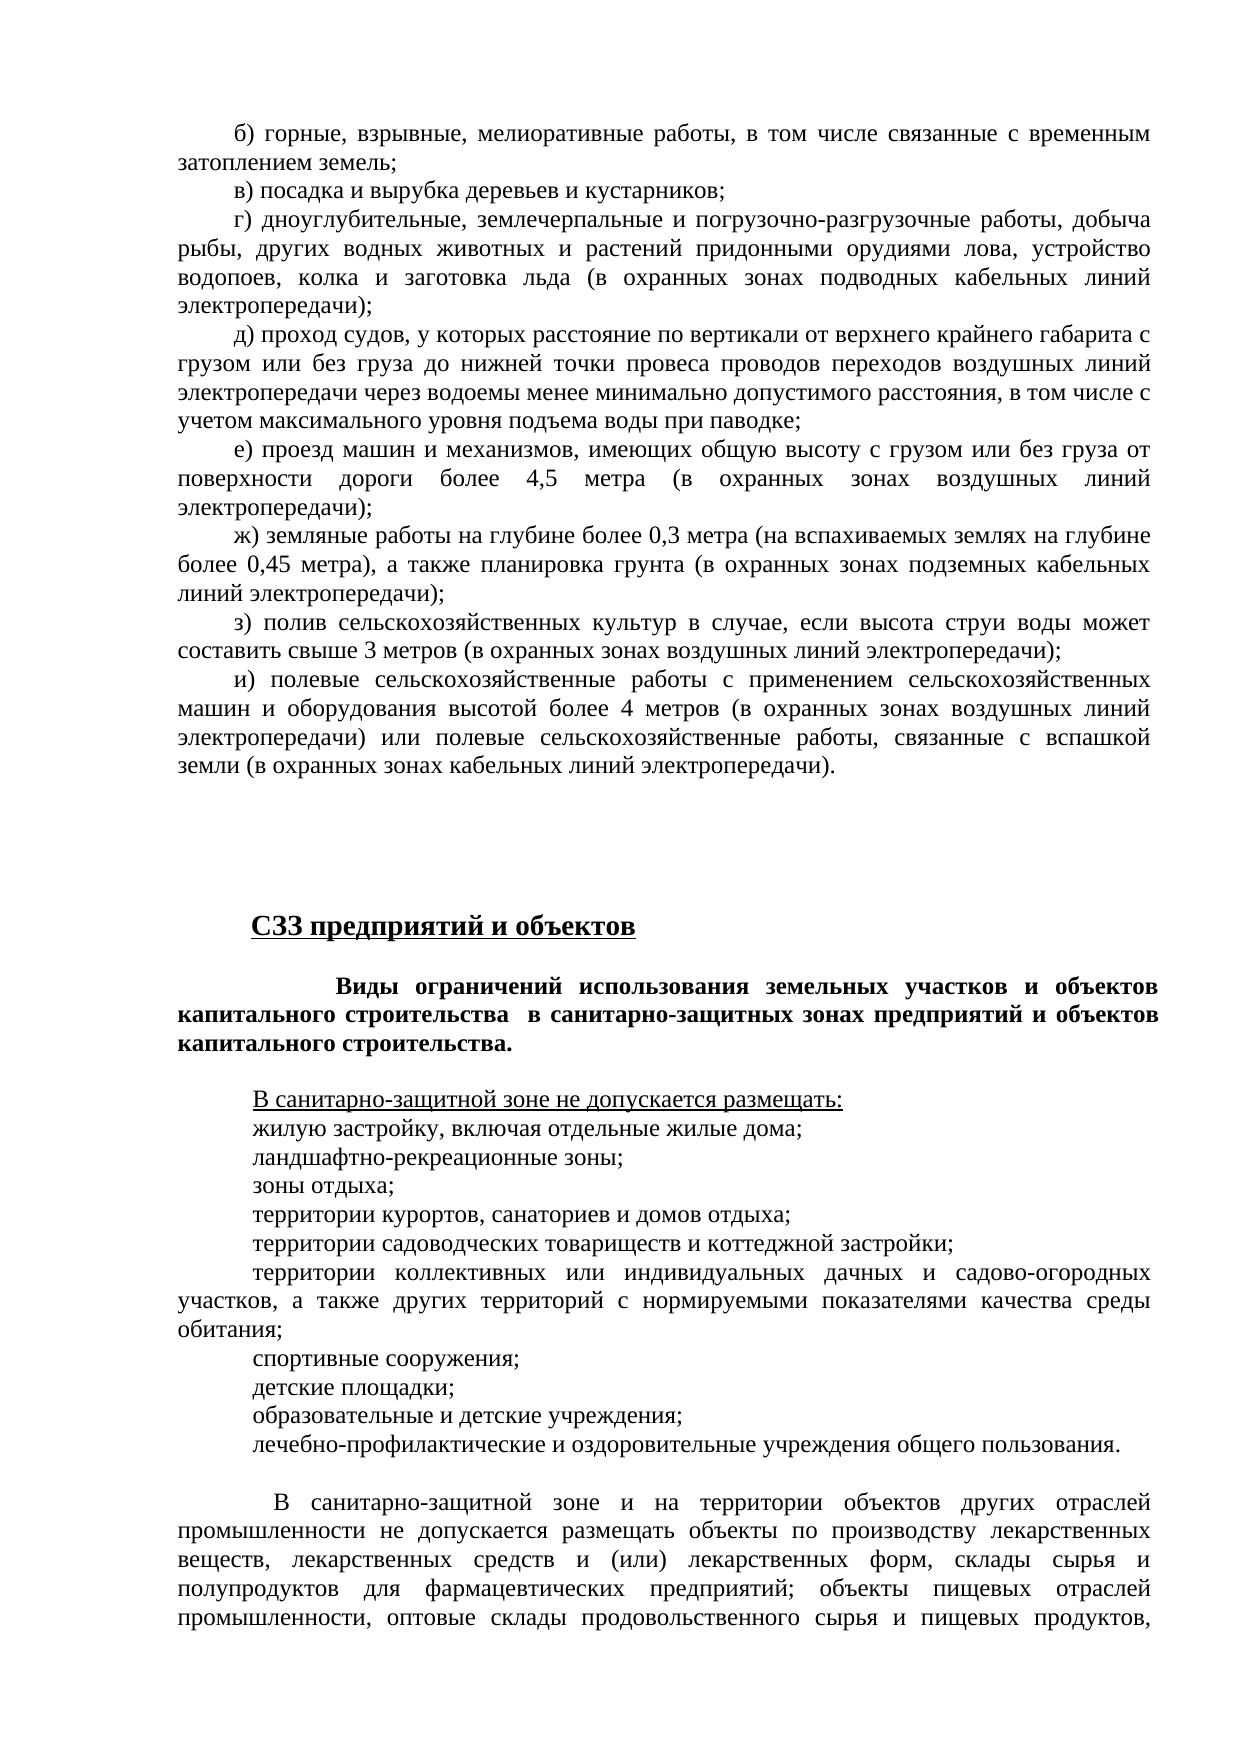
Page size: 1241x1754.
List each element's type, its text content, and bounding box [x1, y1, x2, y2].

text территории коллективных или индивидуальных дачных и садово-огородных участков, а также других территорий с нормируемыми показателями качества среды обитания; [177, 1257, 1152, 1343]
text е) проезд машин и механизмов, имеющих общую высоту с грузом или без груза от поверхности дороги более (в охранных зонах воздушных линий электропередачи); [177, 434, 1152, 521]
text б) горные, взрывные, мелиоративные работы, в том числе связанные с временным затоплением земель; [177, 118, 1152, 176]
text Виды ограничений использования земельных участков и объектов капитального строительства в санитарно-защитных зонах предприятий и объектов капитального строительства. [177, 971, 1160, 1057]
text жилую застройку, включая отдельные жилые дома; [177, 1113, 1152, 1142]
text В санитарно-защитной зоне не допускается размещать: [177, 1084, 1152, 1113]
text образовательные и детские учреждения; [177, 1400, 1152, 1429]
text детские площадки; [177, 1372, 1152, 1400]
text ж) земляные работы на глубине более (на вспахиваемых землях на глубине более ), а также планировка грунта (в охранных зонах подземных кабельных линий электропередачи); [177, 521, 1152, 607]
text спортивные сооружения; [177, 1343, 1152, 1372]
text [177, 1487, 1152, 1630]
text д) проход судов, у которых расстояние по вертикали от верхнего крайнего габарита с грузом или без груза до нижней точки провеса проводов переходов воздушных линий электропередачи через водоемы менее минимально допустимого расстояния, в том числе с учетом максимального уровня подъема воды при паводке; [177, 319, 1152, 434]
text ландшафтно-рекреационные зоны; [177, 1142, 1152, 1170]
text з) полив сельскохозяйственных культур в случае, если высота струи воды может составить свыше (в охранных зонах воздушных линий электропередачи); [177, 607, 1152, 664]
text и) полевые сельскохозяйственные работы с применением сельскохозяйственных машин и оборудования высотой более (в охранных зонах воздушных линий электропередачи) или полевые сельскохозяйственные работы, связанные с вспашкой земли (в охранных зонах кабельных линий электропередачи). [177, 664, 1152, 779]
text лечебно-профилактические и оздоровительные учреждения общего пользования. [177, 1429, 1152, 1458]
text в) посадка и вырубка деревьев и кустарников; [177, 176, 1152, 204]
text территории садоводческих товариществ и коттеджной застройки; [177, 1228, 1152, 1257]
text г) дноуглубительные, землечерпальные и погрузочно-разгрузочные работы, добыча рыбы, других водных животных и растений придонными орудиями лова, устройство водопоев, колка и заготовка льда (в охранных зонах подводных кабельных линий электропередачи); [177, 204, 1152, 319]
text СЗЗ предприятий и объектов [251, 908, 1098, 942]
text территории курортов, санаториев и домов отдыха; [177, 1199, 1152, 1228]
text зоны отдыха; [177, 1170, 1152, 1199]
